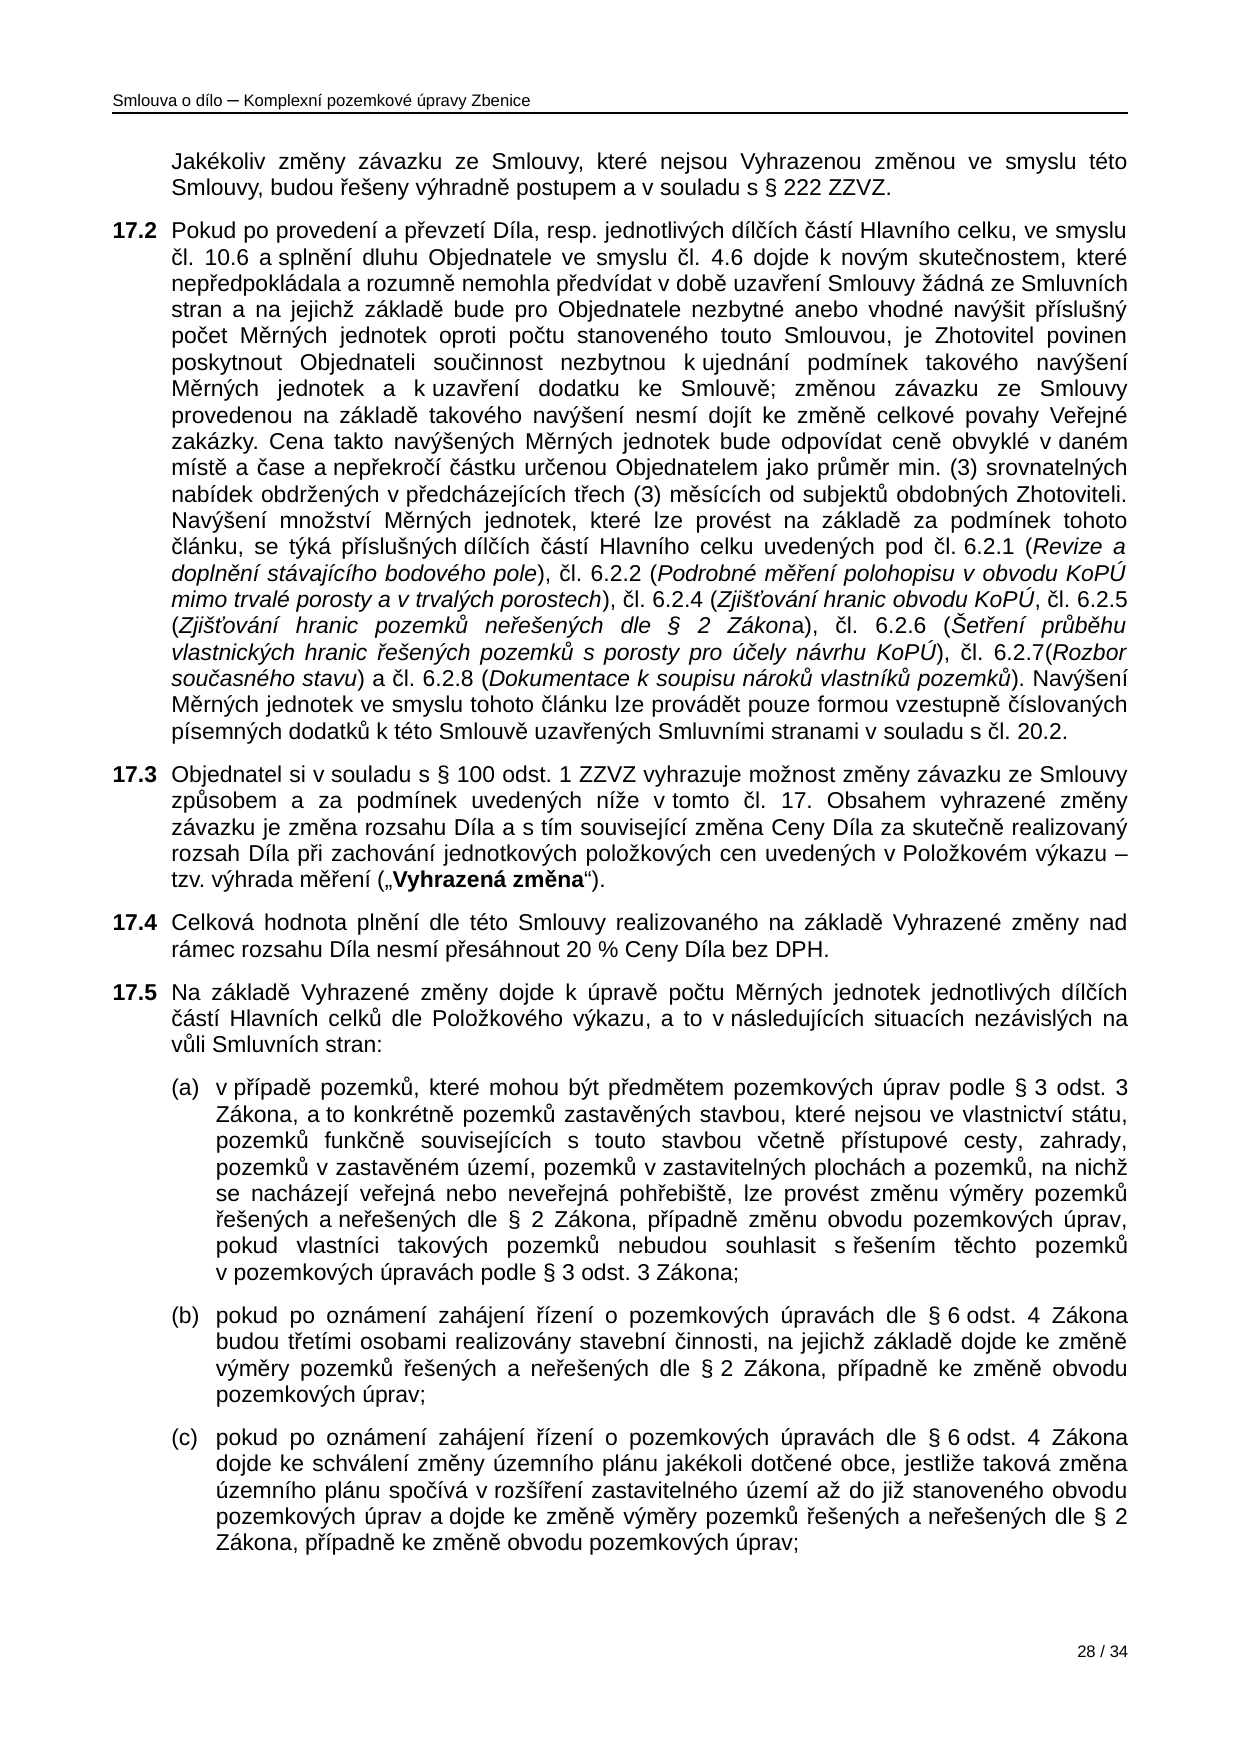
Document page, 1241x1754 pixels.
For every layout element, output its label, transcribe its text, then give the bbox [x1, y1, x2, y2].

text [112, 148, 1128, 200]
text Pokud po provedení a převzetí Díla, resp. jednotlivých dílčích částí Hlavního celku, ve smyslu čl. 10.6 a splnění dluhu Objednatele ve smyslu čl. 4.4 dojde k novým skutečnostem, které nepředpokládala a rozumně nemohla předvídat v době uzavření Smlouvy žádná ze Smluvních stran a na jejichž základě bude pro Objednatele nezbytné anebo vhodné navýšit příslušný počet Měrných jednotek oproti počtu stanoveného touto Smlouvou, je Zhotovitel povinen poskytnout Objednateli součinnost nezbytnou k ujednání podmínek takového navýšení Měrných jednotek a k uzavření dodatku ke Smlouvě; změnou závazku ze Smlouvy provedenou na základě takového navýšení nesmí dojít ke změně celkové povahy Veřejné zakázky. Cena takto navýšených Měrných jednotek bude odpovídat ceně obvyklé v daném místě a čase a nepřekročí částku určenou Objednatelem jako průměr min. (3) srovnatelných nabídek obdržených v předcházejících třech (3) měsících od subjektů obdobných Zhotoviteli. Navýšení množství Měrných jednotek, které lze provést na základě za podmínek tohoto článku, se týká příslušných dílčích částí Hlavního celku uvedených pod čl. 6.2.1 (Revize a doplnění stávajícího bodového pole), čl. 6.2.2 (Podrobné měření polohopisu v obvodu KoPÚ mimo trvalé porosty a v trvalých porostech), čl. 6.2.4 (Zjišťování hranic obvodu KoPÚ, čl. 6.2.5 (Zjišťování hranic pozemků neřešených dle § 2 Zákona), čl. 6.2.6 (Šetření průběhu vlastnických hranic řešených pozemků s porosty pro účely návrhu KoPÚ), čl. 6.2.7(Rozbor současného stavu) a čl. 6.2.8 (Dokumentace k soupisu nároků vlastníků pozemků). Navýšení Měrných jednotek ve smyslu tohoto článku lze provádět pouze formou vzestupně číslovaných písemných dodatků k této Smlouvě uzavřených Smluvními stranami v souladu s čl. 20.2. [112, 217, 1128, 744]
list v případě pozemků, které mohou být předmětem pozemkových úprav podle § 3 odst. 3 Zákona, a to konkrétně pozemků zastavěných stavbou, které nejsou ve vlastnictví státu, pozemků funkčně souvisejících s touto stavbou včetně přístupové cesty, zahrady, pozemků v zastavěném území, pozemků v zastavitelných plochách a pozemků, na nichž se nacházejí veřejná nebo neveřejná pohřebiště, lze provést změnu výměry pozemků řešených a neřešených dle § 2 Zákona, případně změnu obvodu pozemkových úprav, pokud vlastníci takových pozemků nebudou souhlasit s řešením těchto pozemků v pozemkových úpravách podle § 3 odst. 3 Zákona; [171, 1074, 1128, 1285]
text Na základě Vyhrazené změny dojde k úpravě počtu Měrných jednotek jednotlivých dílčích částí Hlavních celků dle Položkového výkazu, a to v následujících situacích nezávislých na vůli Smluvních stran: [112, 979, 1128, 1058]
list pokud po oznámení zahájení řízení o pozemkových úpravách dle § 6 odst. 4 Zákona dojde ke schválení změny územního plánu jakékoli dotčené obce, jestliže taková změna územního plánu spočívá v rozšíření zastavitelného území až do již stanoveného obvodu pozemkových úprav a dojde ke změně výměry pozemků řešených a neřešených dle § 2 Zákona, případně ke změně obvodu pozemkových úprav; [171, 1424, 1128, 1556]
list pokud po oznámení zahájení řízení o pozemkových úpravách dle § 6 odst. 4 Zákona budou třetími osobami realizovány stavební činnosti, na jejichž základě dojde ke změně výměry pozemků řešených a neřešených dle § 2 Zákona, případně ke změně obvodu pozemkových úprav; [171, 1302, 1128, 1407]
text Objednatel si v souladu s § 100 odst. 1 ZZVZ vyhrazuje možnost změny závazku ze Smlouvy způsobem a za podmínek uvedených níže v tomto čl. 17. Obsahem vyhrazené změny závazku je změna rozsahu Díla a s tím související změna Ceny Díla za skutečně realizovaný rozsah Díla při zachování jednotkových položkových cen uvedených v Položkovém výkazu – tzv. výhrada měření („Vyhrazená změna“). [112, 761, 1128, 893]
text Celková hodnota plnění dle této Smlouvy realizovaného na základě Vyhrazené změny nad rámec rozsahu Díla nesmí přesáhnout 20 % Ceny Díla bez DPH. [112, 909, 1128, 962]
